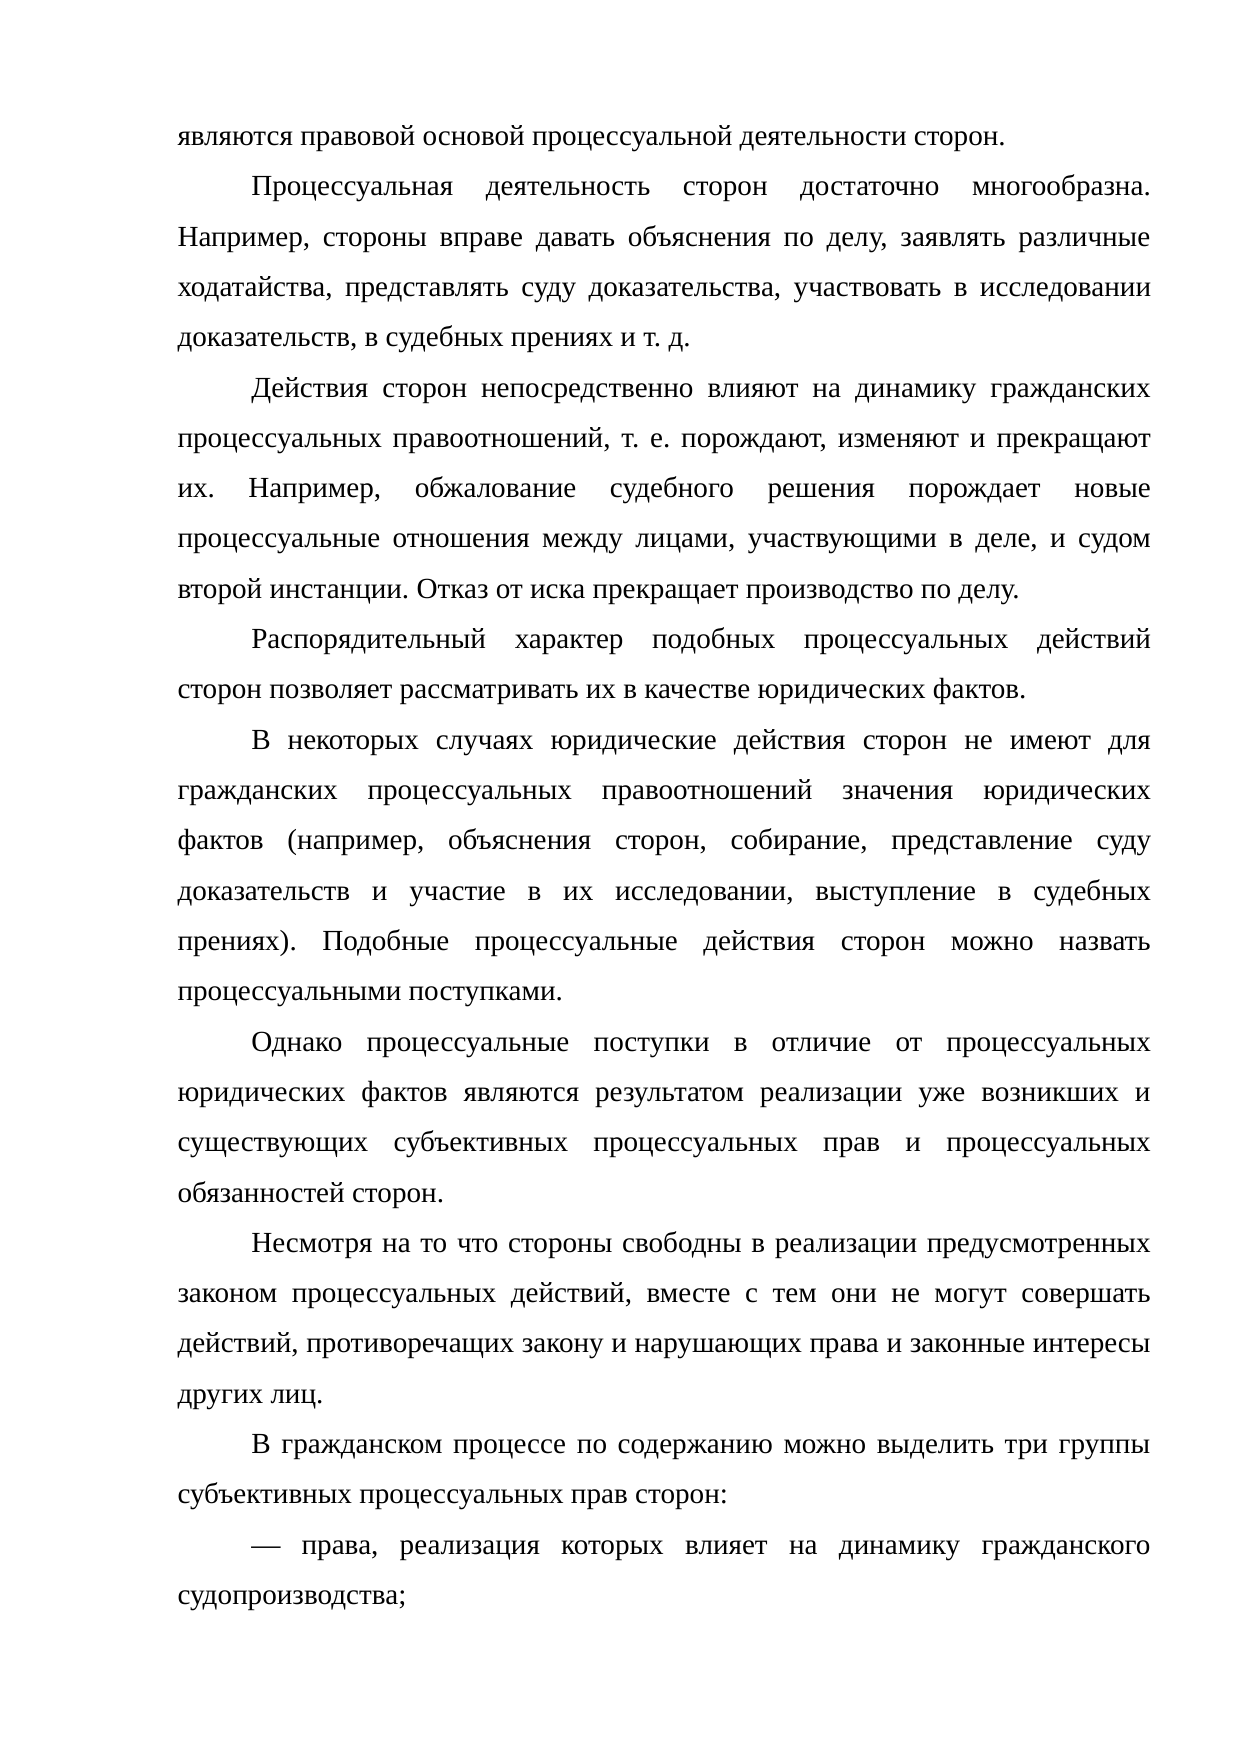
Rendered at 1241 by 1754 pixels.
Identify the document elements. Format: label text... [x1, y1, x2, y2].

text — права, реализация которых влияет на динамику гражданского судопроизводства; [177, 1527, 1152, 1611]
text Несмотря на то что стороны свободны в реализации предусмотренных законом процессуальных действий, вместе с тем они не могут совершать действий, противоречащих закону и нарушающих права и законные интересы других лиц. [177, 1225, 1152, 1409]
text Процессуальная деятельность сторон достаточно многообразна. Например, стороны вправе давать объяснения по делу, заявлять различные ходатайства, представлять суду доказательства, участвовать в исследовании доказательств, в судебных прениях и т. д. [177, 168, 1152, 353]
text В гражданском процессе по содержанию можно выделить три группы субъективных процессуальных прав сторон: [177, 1426, 1152, 1510]
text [177, 118, 1152, 152]
text Распорядительный характер подобных процессуальных действий сторон позволяет рассматривать их в качестве юридических фактов. [177, 621, 1152, 705]
text В некоторых случаях юридические действия сторон не имеют для гражданских процессуальных правоотношений значения юридических фактов (например, объяснения сторон, собирание, представление суду доказательств и участие в их исследовании, выступление в судебных прениях). Подобные процессуальные действия сторон можно назвать процессуальными поступками. [177, 722, 1152, 1007]
text Действия сторон непосредственно влияют на динамику гражданских процессуальных правоотношений, т. е. порождают, изменяют и прекращают их. Например, обжалование судебного решения порождает новые процессуальные отношения между лицами, участвующими в деле, и судом второй инстанции. Отказ от иска прекращает производство по делу. [177, 370, 1152, 604]
text Однако процессуальные поступки в отличие от процессуальных юридических фактов являются результатом реализации уже возникших и существующих субъективных процессуальных прав и процессуальных обязанностей сторон. [177, 1024, 1152, 1208]
